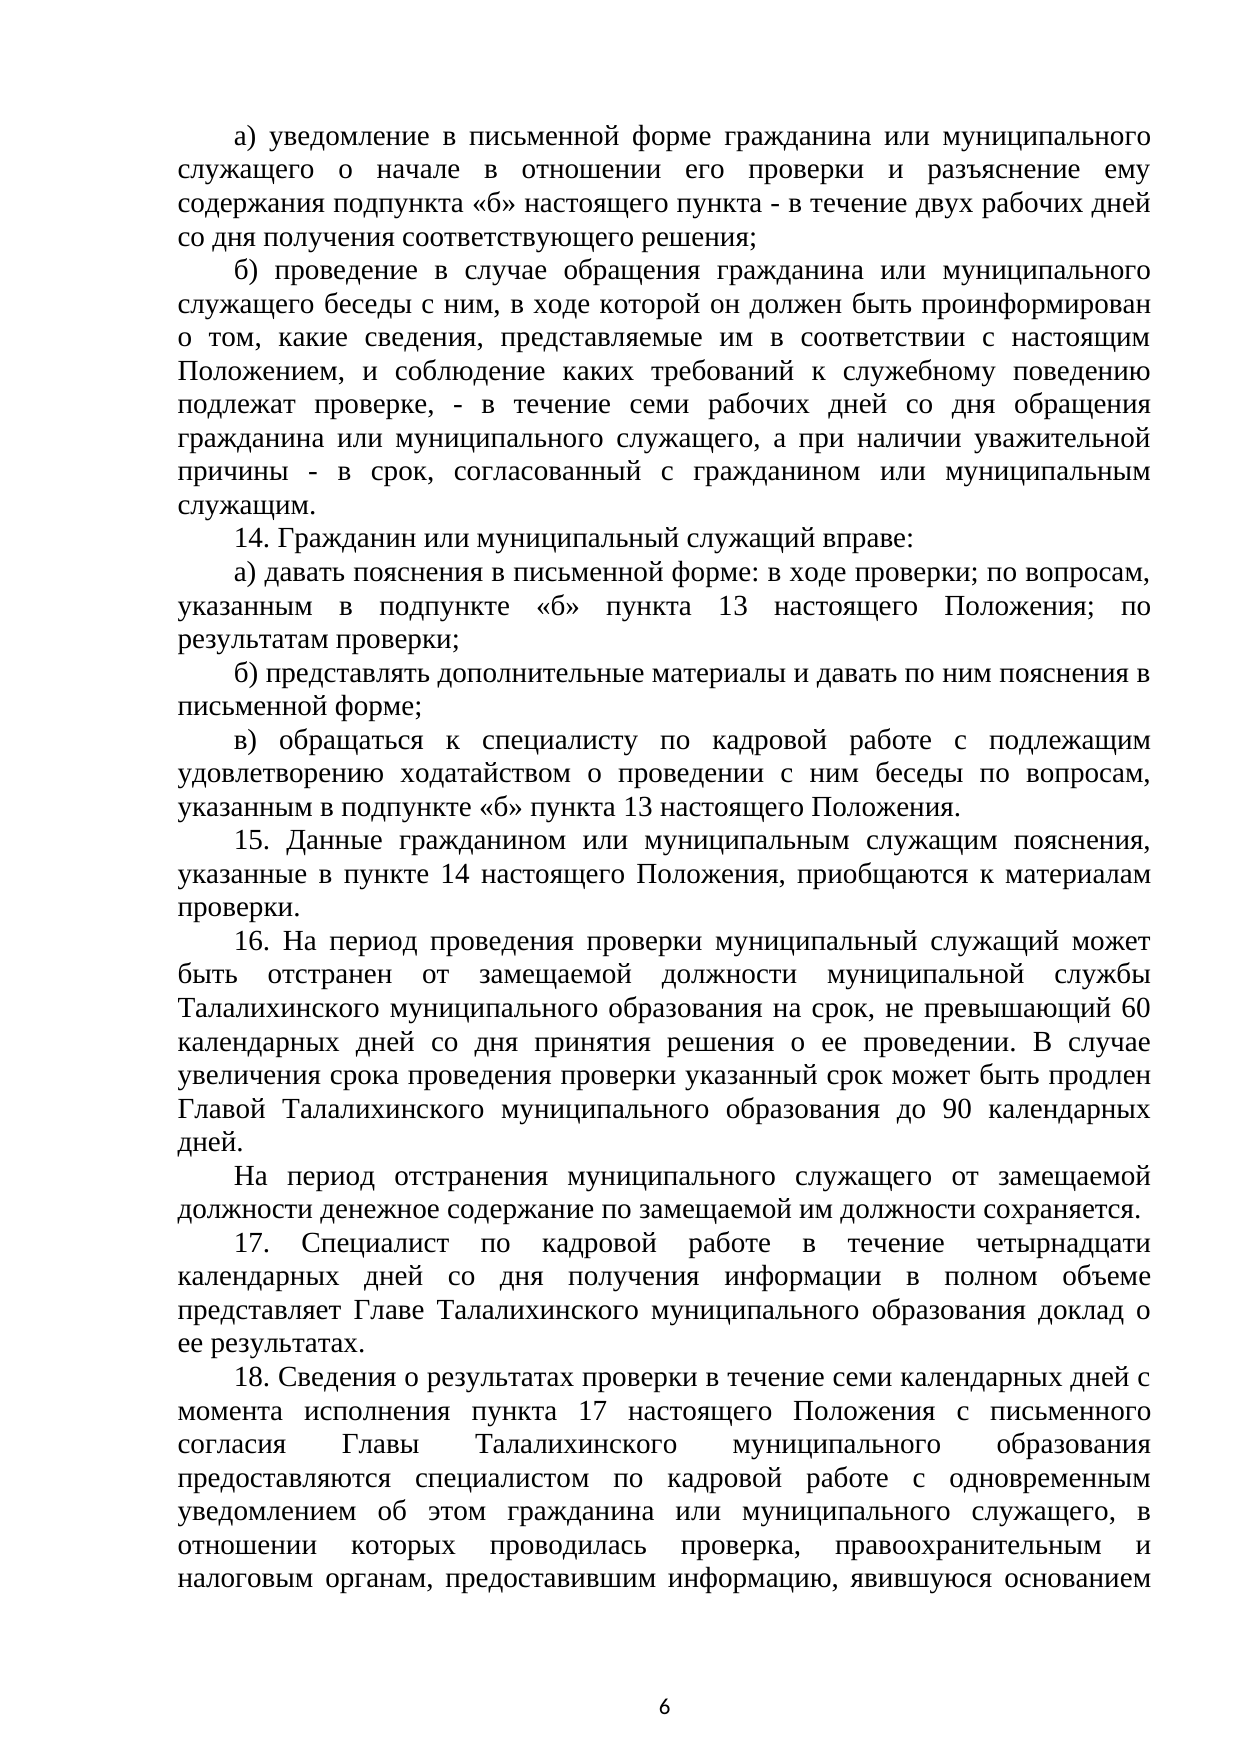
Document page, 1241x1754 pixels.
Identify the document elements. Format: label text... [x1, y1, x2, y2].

text 16. На период проведения проверки муниципальный служащий может быть отстранен от замещаемой должности муниципальной службы Талалихинского муниципального образования на срок, не превышающий 60 календарных дней со дня принятия решения о ее проведении. В случае увеличения срока проведения проверки указанный срок может быть продлен Главой Талалихинского муниципального образования до 90 календарных дней. [177, 923, 1152, 1158]
text а) давать пояснения в письменной форме: в ходе проверки; по вопросам, указанным в подпункте «б» пункта 13 настоящего Положения; по результатам проверки; [177, 554, 1152, 655]
text 14. Гражданин или муниципальный служащий вправе: [177, 521, 1152, 554]
text б) представлять дополнительные материалы и давать по ним пояснения в письменной форме; [177, 655, 1152, 722]
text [177, 1359, 1152, 1594]
text в) обращаться к специалисту по кадровой работе с подлежащим удовлетворению ходатайством о проведении с ним беседы по вопросам, указанным в подпункте «б» пункта 13 настоящего Положения. [177, 722, 1152, 822]
text б) проведение в случае обращения гражданина или муниципального служащего беседы с ним, в ходе которой он должен быть проинформирован о том, какие сведения, представляемые им в соответствии с настоящим Положением, и соблюдение каких требований к служебному поведению подлежат проверке, - в течение семи рабочих дней со дня обращения гражданина или муниципального служащего, а при наличии уважительной причины - в срок, согласованный с гражданином или муниципальным служащим. [177, 252, 1152, 521]
text На период отстранения муниципального служащего от замещаемой должности денежное содержание по замещаемой им должности сохраняется. [177, 1158, 1152, 1225]
text 15. Данные гражданином или муниципальным служащим пояснения, указанные в пункте 14 настоящего Положения, приобщаются к материалам проверки. [177, 822, 1152, 923]
text 17. Специалист по кадровой работе в течение четырнадцати календарных дней со дня получения информации в полном объеме представляет Главе Талалихинского муниципального образования доклад о ее результатах. [177, 1225, 1152, 1359]
text а) уведомление в письменной форме гражданина или муниципального служащего о начале в отношении его проверки и разъяснение ему содержания подпункта «б» настоящего пункта - в течение двух рабочих дней со дня получения соответствующего решения; [177, 118, 1152, 252]
